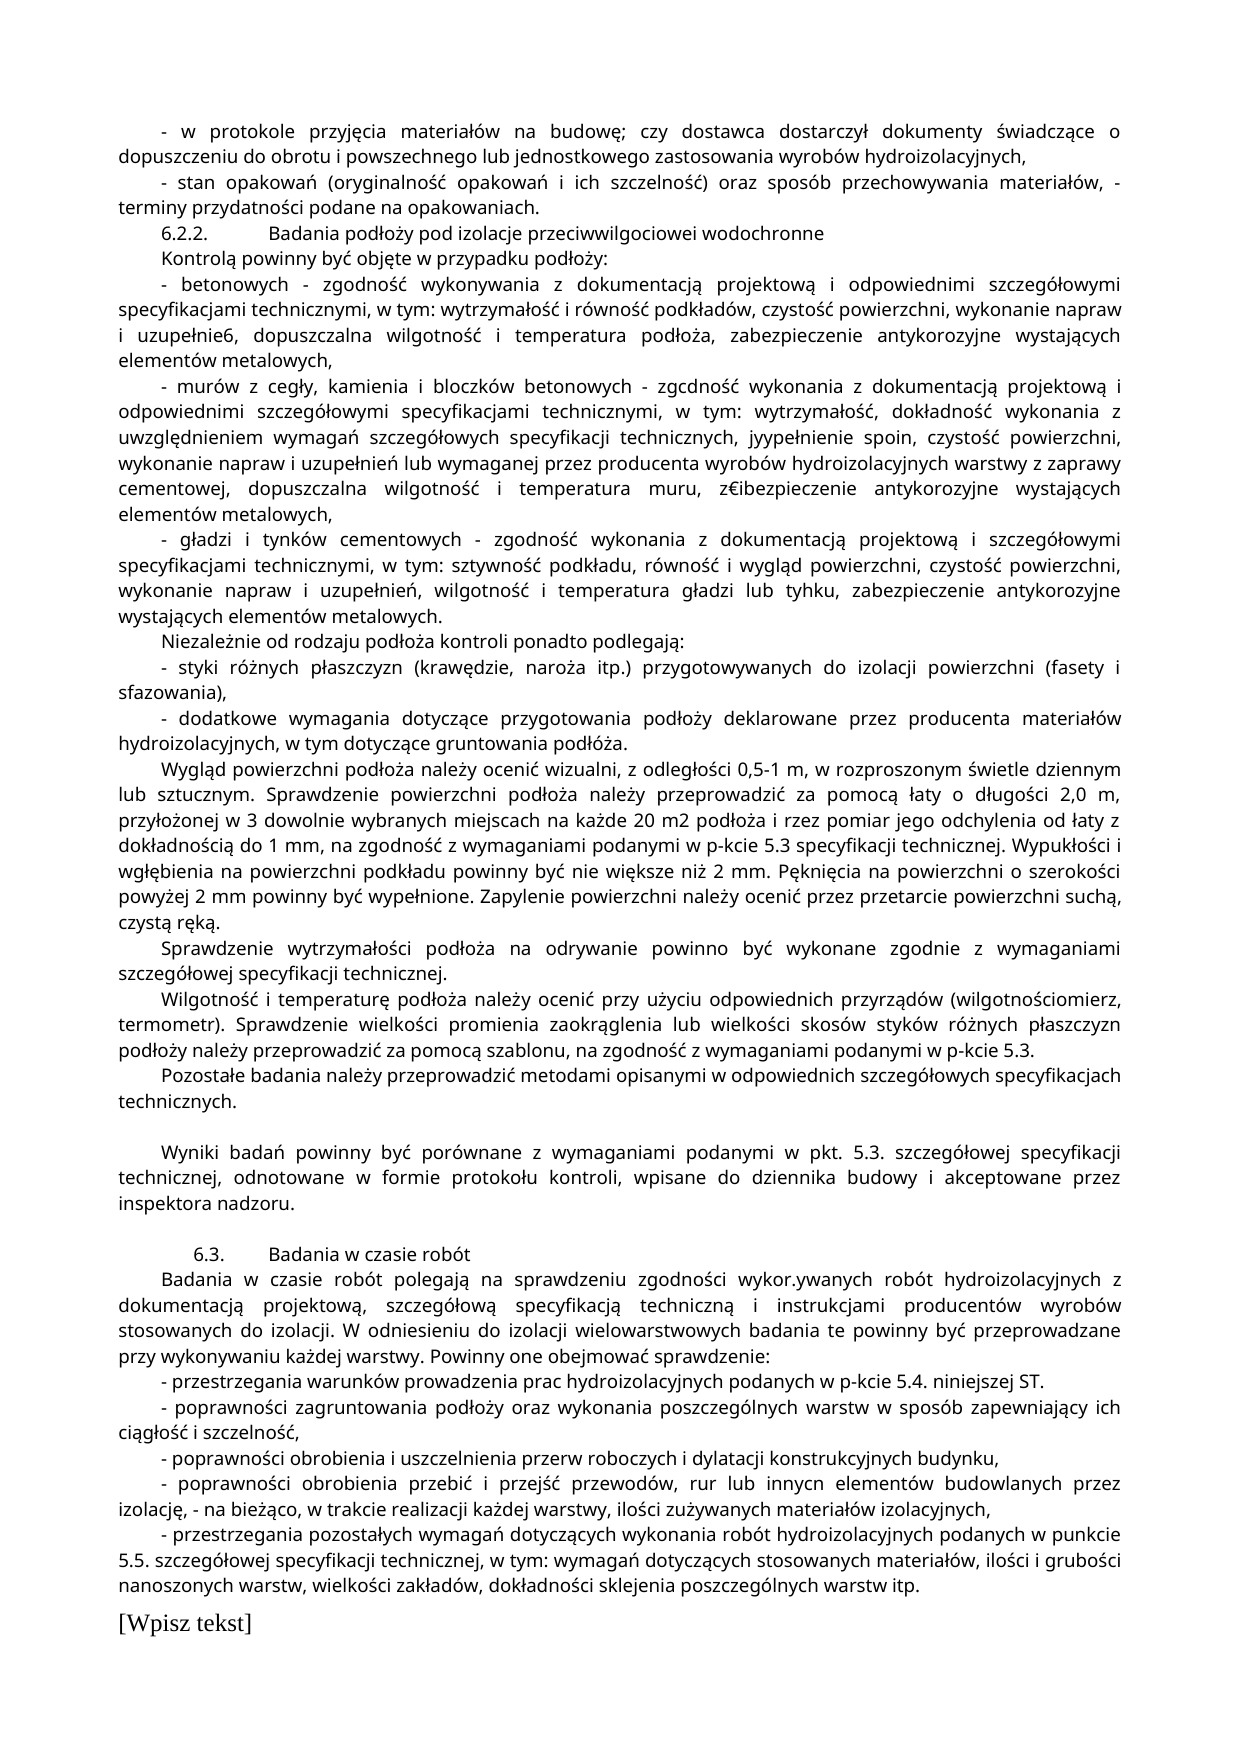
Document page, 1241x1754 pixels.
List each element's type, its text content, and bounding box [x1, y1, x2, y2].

text Pozostałe badania należy przeprowadzić metodami opisanymi w odpowiednich szczegółowych specyfikacjach technicznych. [118, 1062, 1122, 1113]
text Badania w czasie robót polegają na sprawdzeniu zgodności wykor.ywanych robót hydroizolacyjnych z dokumentacją projektową, szczegółową specyfikacją techniczną i instrukcjami producentów wyrobów stosowanych do izolacji. W odniesieniu do izolacji wielowarstwowych badania te powinny być przeprowadzane przy wykonywaniu każdej warstwy. Powinny one obejmować sprawdzenie: [118, 1267, 1122, 1369]
text Wyniki badań powinny być porównane z wymaganiami podanymi w pkt. 5.3. szczegółowej specyfikacji technicznej, odnotowane w formie protokołu kontroli, wpisane do dziennika budowy i akceptowane przez inspektora nadzoru. [118, 1139, 1122, 1216]
text Wilgotność i temperaturę podłoża należy ocenić przy użyciu odpowiednich przyrządów (wilgotnościomierz, termometr). Sprawdzenie wielkości promienia zaokrąglenia lub wielkości skosów styków różnych płaszczyzn podłoży należy przeprowadzić za pomocą szablonu, na zgodność z wymaganiami podanymi w p-kcie 5.3. [118, 986, 1122, 1062]
text 6.2.2. Badania podłoży pod izolacje przeciwwilgociowei wodochronne [118, 220, 1122, 246]
text - stan opakowań (oryginalność opakowań i ich szczelność) oraz sposób przechowywania materiałów, - terminy przydatności podane na opakowaniach. [118, 169, 1122, 220]
text - gładzi i tynków cementowych - zgodność wykonania z dokumentacją projektową i szczegółowymi specyfikacjami technicznymi, w tym: sztywność podkładu, równość i wygląd powierzchni, czystość powierzchni, wykonanie napraw i uzupełnień, wilgotność i temperatura gładzi lub tyhku, zabezpieczenie antykorozyjne wystających elementów metalowych. [118, 526, 1122, 628]
text - dodatkowe wymagania dotyczące przygotowania podłoży deklarowane przez producenta materiałów hydroizolacyjnych, w tym dotyczące gruntowania podłóża. [118, 705, 1122, 756]
text - przestrzegania warunków prowadzenia prac hydroizolacyjnych podanych w p-kcie 5.4. niniejszej ST. [118, 1369, 1122, 1394]
text Kontrolą powinny być objęte w przypadku podłoży: [118, 246, 1122, 271]
text - w protokole przyjęcia materiałów na budowę; czy dostawca dostarczył dokumenty świadczące o dopuszczeniu do obrotu i powszechnego lub jednostkowego zastosowania wyrobów hydroizolacyjnych, [118, 118, 1122, 169]
text - poprawności obrobienia i uszczelnienia przerw roboczych i dylatacji konstrukcyjnych budynku, [118, 1445, 1122, 1471]
text 6.3. Badania w czasie robót [118, 1241, 1122, 1267]
text - styki różnych płaszczyzn (krawędzie, naroża itp.) przygotowywanych do izolacji powierzchni (fasety i sfazowania), [118, 654, 1122, 705]
text - murów z cegły, kamienia i bloczków betonowych - zgcdność wykonania z dokumentacją projektową i odpowiednimi szczegółowymi specyfikacjami technicznymi, w tym: wytrzymałość, dokładność wykonania z uwzględnieniem wymagań szczegółowych specyfikacji technicznych, jyypełnienie spoin, czystość powierzchni, wykonanie napraw i uzupełnień lub wymaganej przez producenta wyrobów hydroizolacyjnych warstwy z zaprawy cementowej, dopuszczalna wilgotność i temperatura muru, z€ibezpieczenie antykorozyjne wystających elementów metalowych, [118, 373, 1122, 526]
text Sprawdzenie wytrzymałości podłoża na odrywanie powinno być wykonane zgodnie z wymaganiami szczegółowej specyfikacji technicznej. [118, 935, 1122, 986]
text Wygląd powierzchni podłoża należy ocenić wizualni, z odległości 0,5-1 m, w rozproszonym świetle dziennym lub sztucznym. Sprawdzenie powierzchni podłoża należy przeprowadzić za pomocą łaty o długości 2,0 m, przyłożonej w 3 dowolnie wybranych miejscach na każde 20 m2 podłoża i rzez pomiar jego odchylenia od łaty z dokładnością do 1 mm, na zgodność z wymaganiami podanymi w p-kcie 5.3 specyfikacji technicznej. Wypukłości i wgłębienia na powierzchni podkładu powinny być nie większe niż 2 mm. Pęknięcia na powierzchni o szerokości powyżej 2 mm powinny być wypełnione. Zapylenie powierzchni należy ocenić przez przetarcie powierzchni suchą, czystą ręką. [118, 756, 1122, 935]
text Niezależnie od rodzaju podłoża kontroli ponadto podlegają: [118, 628, 1122, 654]
text - poprawności zagruntowania podłoży oraz wykonania poszczególnych warstw w sposób zapewniający ich ciągłość i szczelność, [118, 1394, 1122, 1445]
text - betonowych - zgodność wykonywania z dokumentacją projektową i odpowiednimi szczegółowymi specyfikacjami technicznymi, w tym: wytrzymałość i równość podkładów, czystość powierzchni, wykonanie napraw i uzupełnie6, dopuszczalna wilgotność i temperatura podłoża, zabezpieczenie antykorozyjne wystających elementów metalowych, [118, 271, 1122, 373]
text - poprawności obrobienia przebić i przejść przewodów, rur lub innycn elementów budowlanych przez izolację, - na bieżąco, w trakcie realizacji każdej warstwy, ilości zużywanych materiałów izolacyjnych, [118, 1471, 1122, 1522]
text - przestrzegania pozostałych wymagań dotyczących wykonania robót hydroizolacyjnych podanych w punkcie 5.5. szczegółowej specyfikacji technicznej, w tym: wymagań dotyczących stosowanych materiałów, ilości i grubości nanoszonych warstw, wielkości zakładów, dokładności sklejenia poszczególnych warstw itp. [118, 1522, 1122, 1598]
